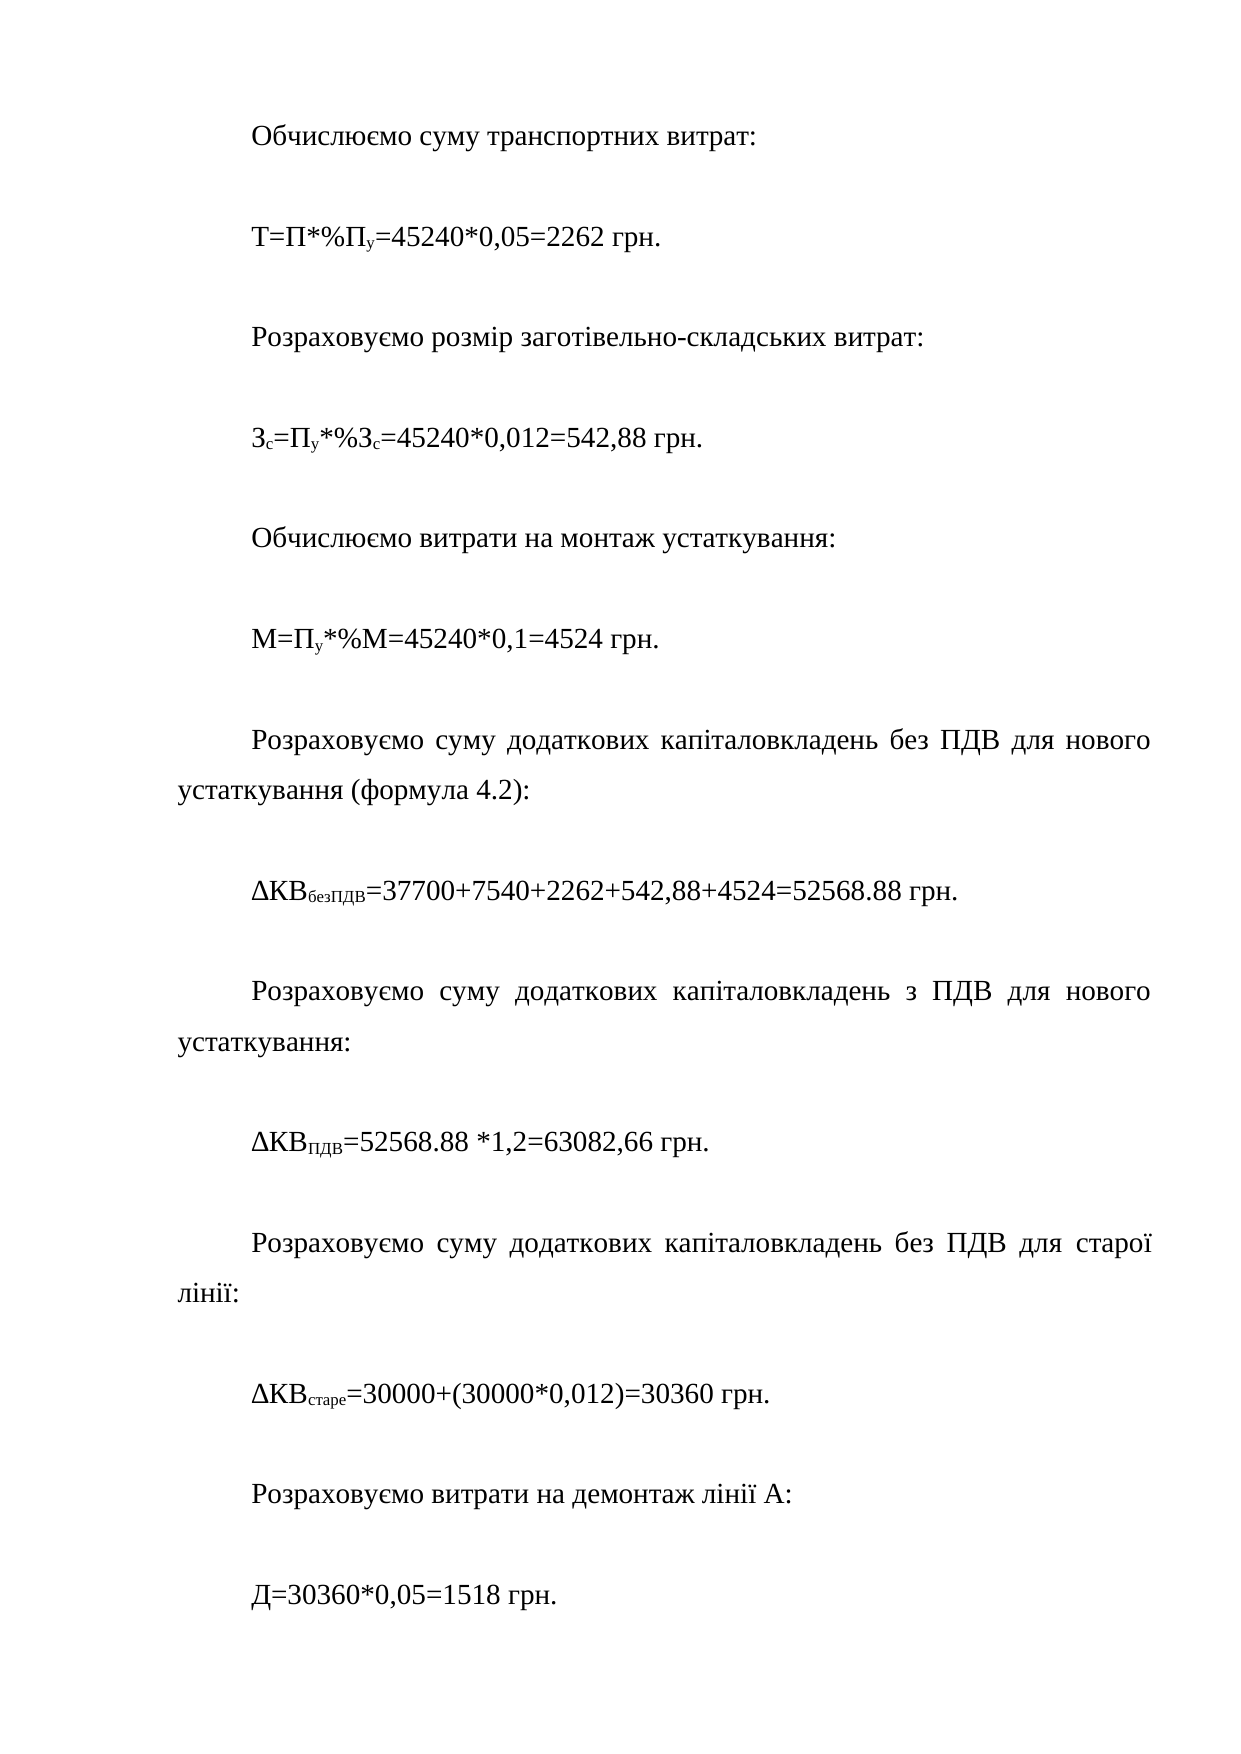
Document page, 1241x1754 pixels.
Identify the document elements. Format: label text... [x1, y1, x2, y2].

text Розраховуємо розмір заготівельно-складських витрат: [177, 319, 1152, 353]
text ∆КВбезПДВ=37700+7540+2262+542,88+4524=52568.88 грн. [177, 873, 1152, 906]
text Розраховуємо суму додаткових капіталовкладень без ПДВ для нового устаткування (формула 4.2): [177, 722, 1152, 806]
text ∆КВПДВ=52568.88 *1,2=63082,66 грн. [177, 1124, 1152, 1158]
text Зс=Пу*%Зс=45240*0,012=542,88 грн. [177, 420, 1152, 453]
text Т=П*%Пу=45240*0,05=2262 грн. [177, 219, 1152, 252]
text Д=30360*0,05=1518 грн. [177, 1577, 1152, 1611]
text Обчислюємо суму транспортних витрат: [177, 118, 1152, 152]
text Обчислюємо витрати на монтаж устаткування: [177, 521, 1152, 554]
text Розраховуємо суму додаткових капіталовкладень з ПДВ для нового устаткування: [177, 973, 1152, 1057]
text ∆КВстаре=30000+(30000*0,012)=30360 грн. [177, 1376, 1152, 1409]
text Розраховуємо суму додаткових капіталовкладень без ПДВ для старої лінії: [177, 1225, 1152, 1309]
text Розраховуємо витрати на демонтаж лінії А: [177, 1477, 1152, 1510]
text М=Пу*%М=45240*0,1=4524 грн. [177, 621, 1152, 655]
